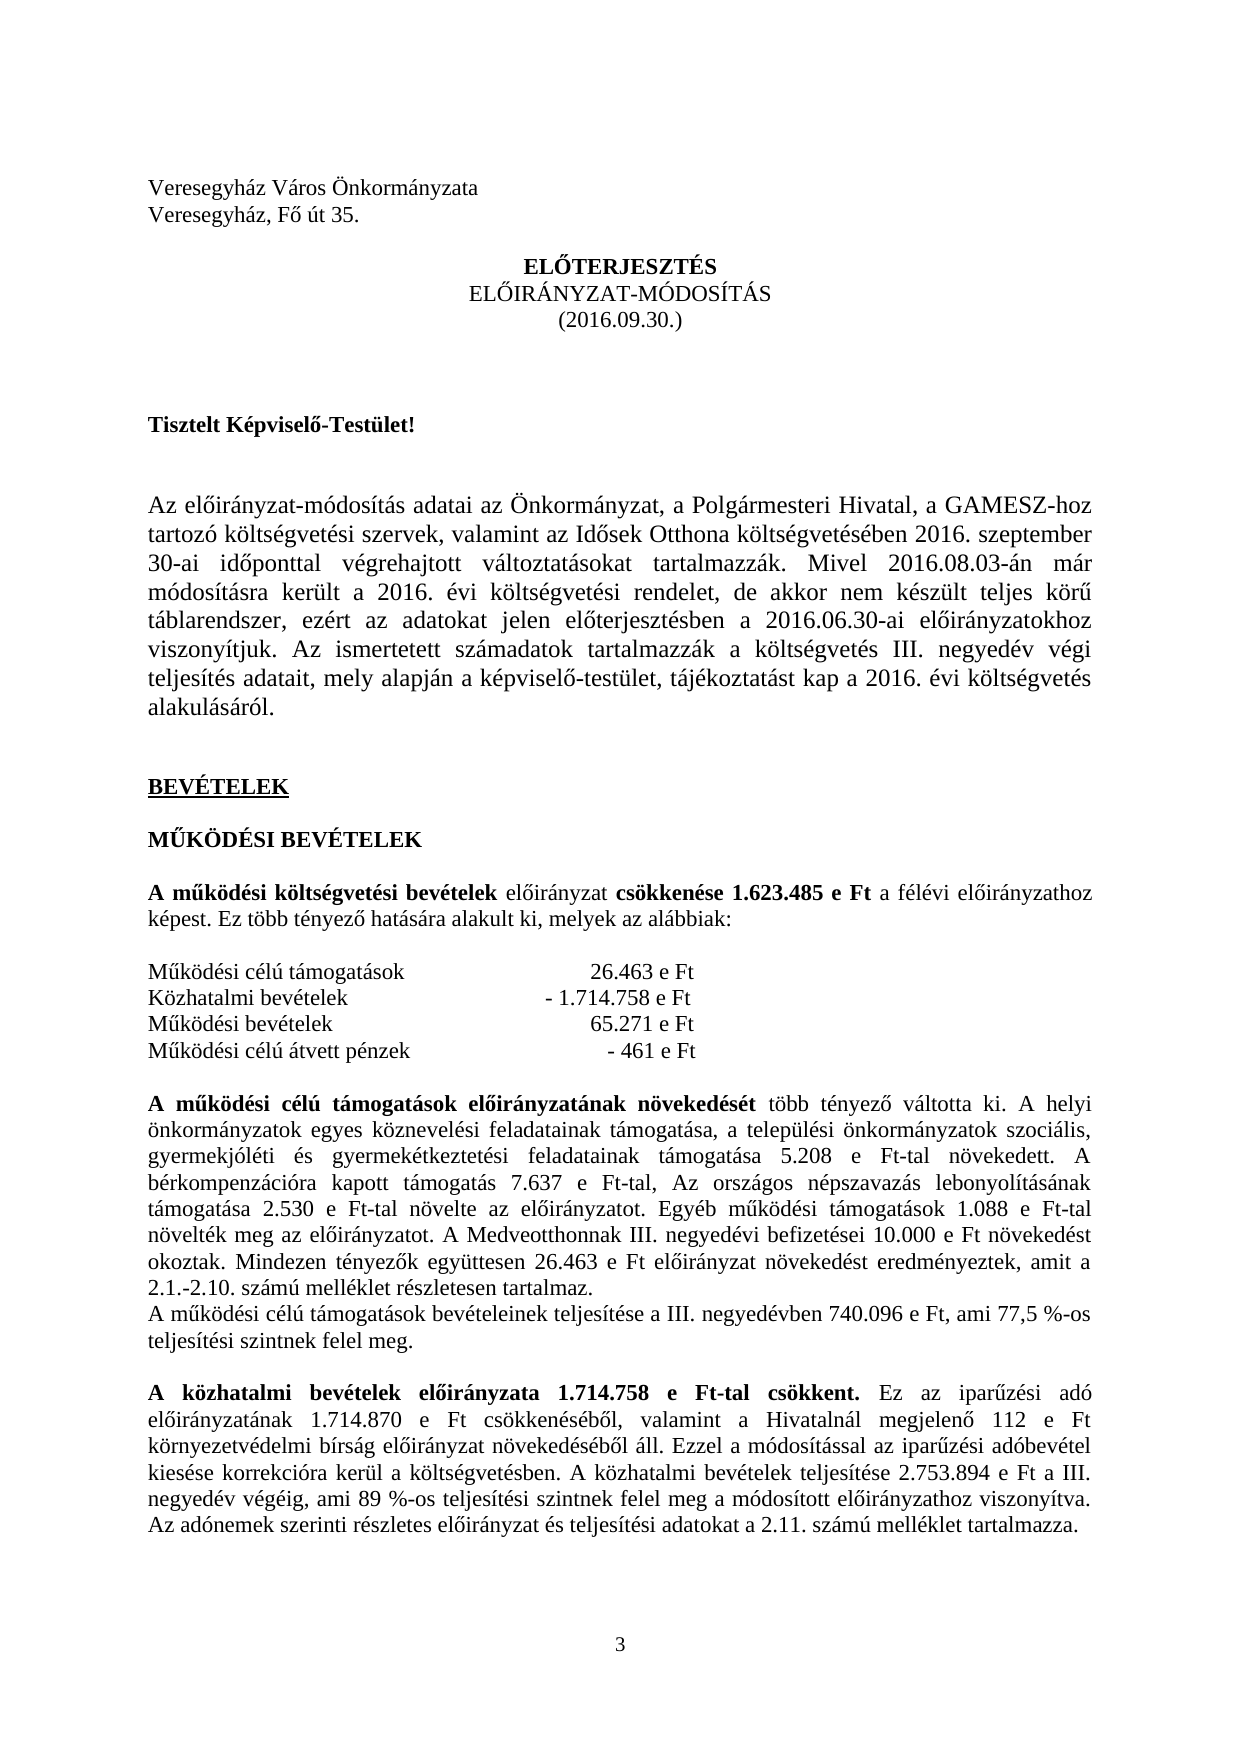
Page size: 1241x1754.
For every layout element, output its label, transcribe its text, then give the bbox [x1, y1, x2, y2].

text A közhatalmi bevételek előirányzata 1.714.758 e Ft-tal csökkent. Ez az iparűzési adó előirányzatának 1.714.870 e Ft csökkenéséből, valamint a Hivatalnál megjelenő 112 e Ft környezetvédelmi bírság előirányzat növekedéséből áll. Ezzel a módosítással az iparűzési adóbevétel kiesése korrekcióra kerül a költségvetésben. A közhatalmi bevételek teljesítése 2.753.894 e Ft a III. negyedév végéig, ami 89 %-os teljesítési szintnek felel meg a módosított előirányzathoz viszonyítva. Az adónemek szerinti részletes előirányzat és teljesítési adatokat a 2.11. számú melléklet tartalmazza. [148, 1379, 1093, 1538]
text Működési bevételek 65.271 e Ft [148, 1011, 1093, 1037]
text A működési célú támogatások bevételeinek teljesítése a III. negyedévben 740.096 e Ft, ami 77,5 %-os teljesítési szintnek felel meg. [148, 1300, 1093, 1353]
text Tisztelt Képviselő-Testület! [148, 412, 1093, 438]
text ELŐIRÁNYZAT-MÓDOSÍTÁS [148, 280, 1093, 306]
text Közhatalmi bevételek - 1.714.758 e Ft [148, 984, 1093, 1011]
text A működési költségvetési bevételek előirányzat csökkenése 1.623.485 e Ft a félévi előirányzathoz képest. Ez több tényező hatására alakult ki, melyek az alábbiak: [148, 879, 1093, 931]
text A működési célú támogatások előirányzatának növekedését több tényező váltotta ki. A helyi önkormányzatok egyes köznevelési feladatainak támogatása, a települési önkormányzatok szociális, gyermekjóléti és gyermekétkeztetési feladatainak támogatása 5.208 e Ft-tal növekedett. A bérkompenzációra kapott támogatás 7.637 e Ft-tal, Az országos népszavazás lebonyolításának támogatása 2.530 e Ft-tal növelte az előirányzatot. Egyéb működési támogatások 1.088 e Ft-tal növelték meg az előirányzatot. A Medveotthonnak III. negyedévi befizetései 10.000 e Ft növekedést okoztak. Mindezen tényezők együttesen 26.463 e Ft előirányzat növekedést eredményeztek, amit a 2.1.-2.10. számú melléklet részletesen tartalmaz. [148, 1089, 1093, 1300]
text BEVÉTELEK [148, 773, 1093, 800]
text (2016.09.30.) [148, 306, 1093, 332]
text Működési célú átvett pénzek - 461 e Ft [148, 1037, 1093, 1063]
text Veresegyház Város Önkormányzata [148, 174, 1093, 201]
text ELŐTERJESZTÉS [148, 253, 1093, 280]
text Veresegyház, Fő út 35. [148, 201, 1093, 227]
text Az előirányzat-módosítás adatai az Önkormányzat, a Polgármesteri Hivatal, a GAMESZ-hoz tartozó költségvetési szervek, valamint az Idősek Otthona költségvetésében 2016. szeptember 30-ai időponttal végrehajtott változtatásokat tartalmazzák. Mivel 2016.08.03-án már módosításra került a 2016. évi költségvetési rendelet, de akkor nem készült teljes körű táblarendszer, ezért az adatokat jelen előterjesztésben a 2016.06.30-ai előirányzatokhoz viszonyítjuk. Az ismertetett számadatok tartalmazzák a költségvetés III. negyedév végi teljesítés adatait, mely alapján a képviselő-testület, tájékoztatást kap a 2016. évi költségvetés alakulásáról. [148, 491, 1093, 721]
text Működési célú támogatások 26.463 e Ft [148, 958, 1093, 984]
text MŰKÖDÉSI BEVÉTELEK [148, 826, 1093, 852]
